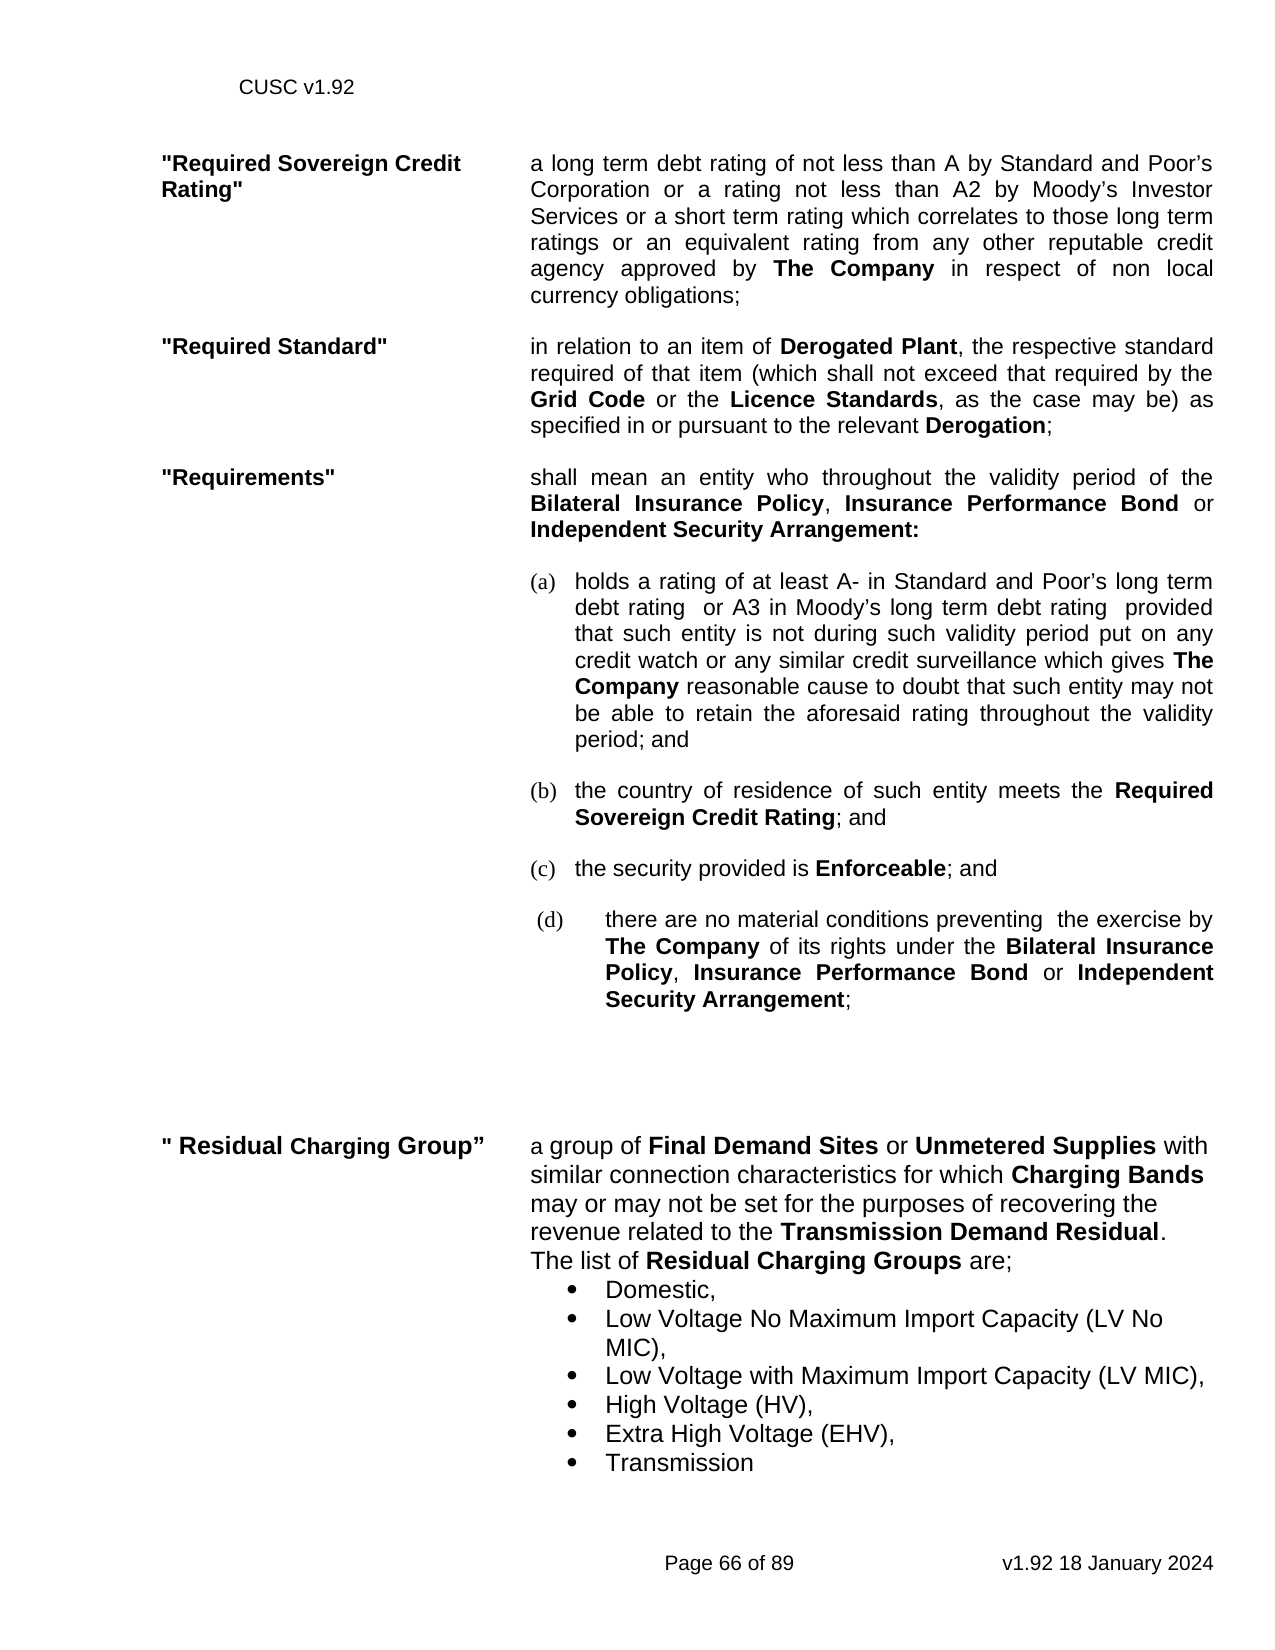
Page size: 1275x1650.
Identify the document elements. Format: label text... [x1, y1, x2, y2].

table_cell a long term debt rating of not less than A by Standard and Poor’s Corporation or a rating not less than A2 by Moody’s Investor Services or a short term rating which correlates to those long term ratings or an equivalent rating from any other reputable credit agency approved by The Company in respect of non local currency obligations; [519, 150, 1225, 333]
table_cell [519, 1131, 1225, 1477]
table_cell in relation to an item of Derogated Plant, the respective standard required of that item (which shall not exceed that required by the Grid Code or the Licence Standards, as the case may be) as specified in or pursuant to the relevant Derogation; [519, 333, 1225, 463]
table_cell shall mean an entity who throughout the validity period of the Bilateral Insurance Policy, Insurance Performance Bond or Independent Security Arrangement: holds a rating of at least A- in Standard and Poor’s long term debt rating or A3 in Moody’s long term debt rating provided that such entity is not during such validity period put on any credit watch or any similar credit surveillance which gives The Company reasonable cause to doubt that such entity may not be able to retain the aforesaid rating throughout the validity period; and the country of residence of such entity meets the Required Sovereign Credit Rating; and the security provided is Enforceable; and there are no material conditions preventing the exercise by The Company of its rights under the Bilateral Insurance Policy, Insurance Performance Bond or Independent Security Arrangement; [519, 464, 1225, 1131]
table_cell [150, 1131, 519, 1477]
table_cell "Required Standard" [150, 333, 519, 463]
table_cell "Requirements" [150, 464, 519, 1131]
table_cell "Required Sovereign Credit Rating" [150, 150, 519, 333]
